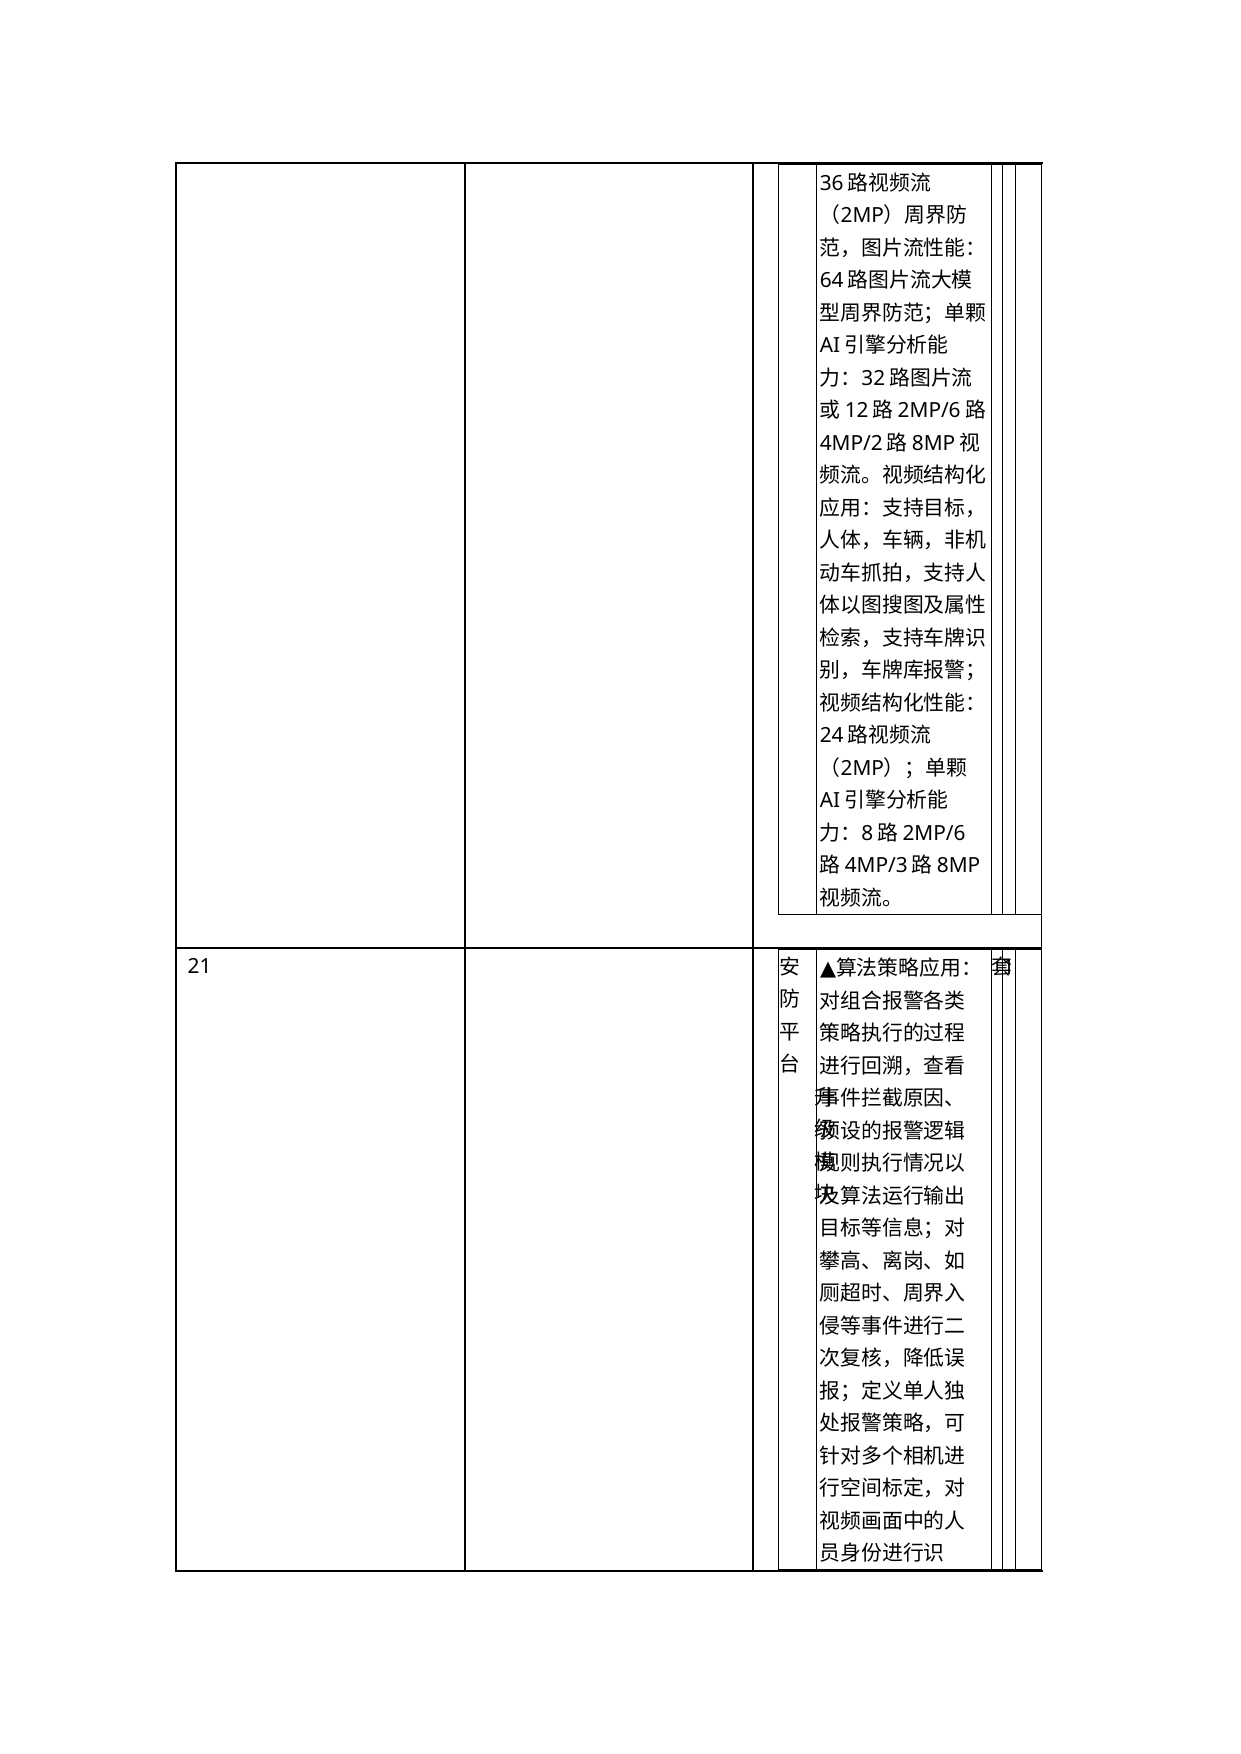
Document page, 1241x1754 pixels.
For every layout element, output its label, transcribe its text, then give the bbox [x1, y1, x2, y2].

table_cell [817, 950, 991, 1569]
table_cell [779, 950, 816, 1569]
table_cell [992, 950, 1002, 959]
table_cell [992, 971, 1002, 1569]
table_cell 20 [177, 164, 464, 947]
table_cell [754, 949, 778, 1570]
table_cell [754, 164, 1041, 947]
table_cell [466, 164, 752, 947]
table_cell [1003, 950, 1015, 1569]
table_cell 21 [177, 949, 464, 1570]
table_cell [466, 949, 752, 1570]
table_cell [1016, 950, 1041, 1569]
